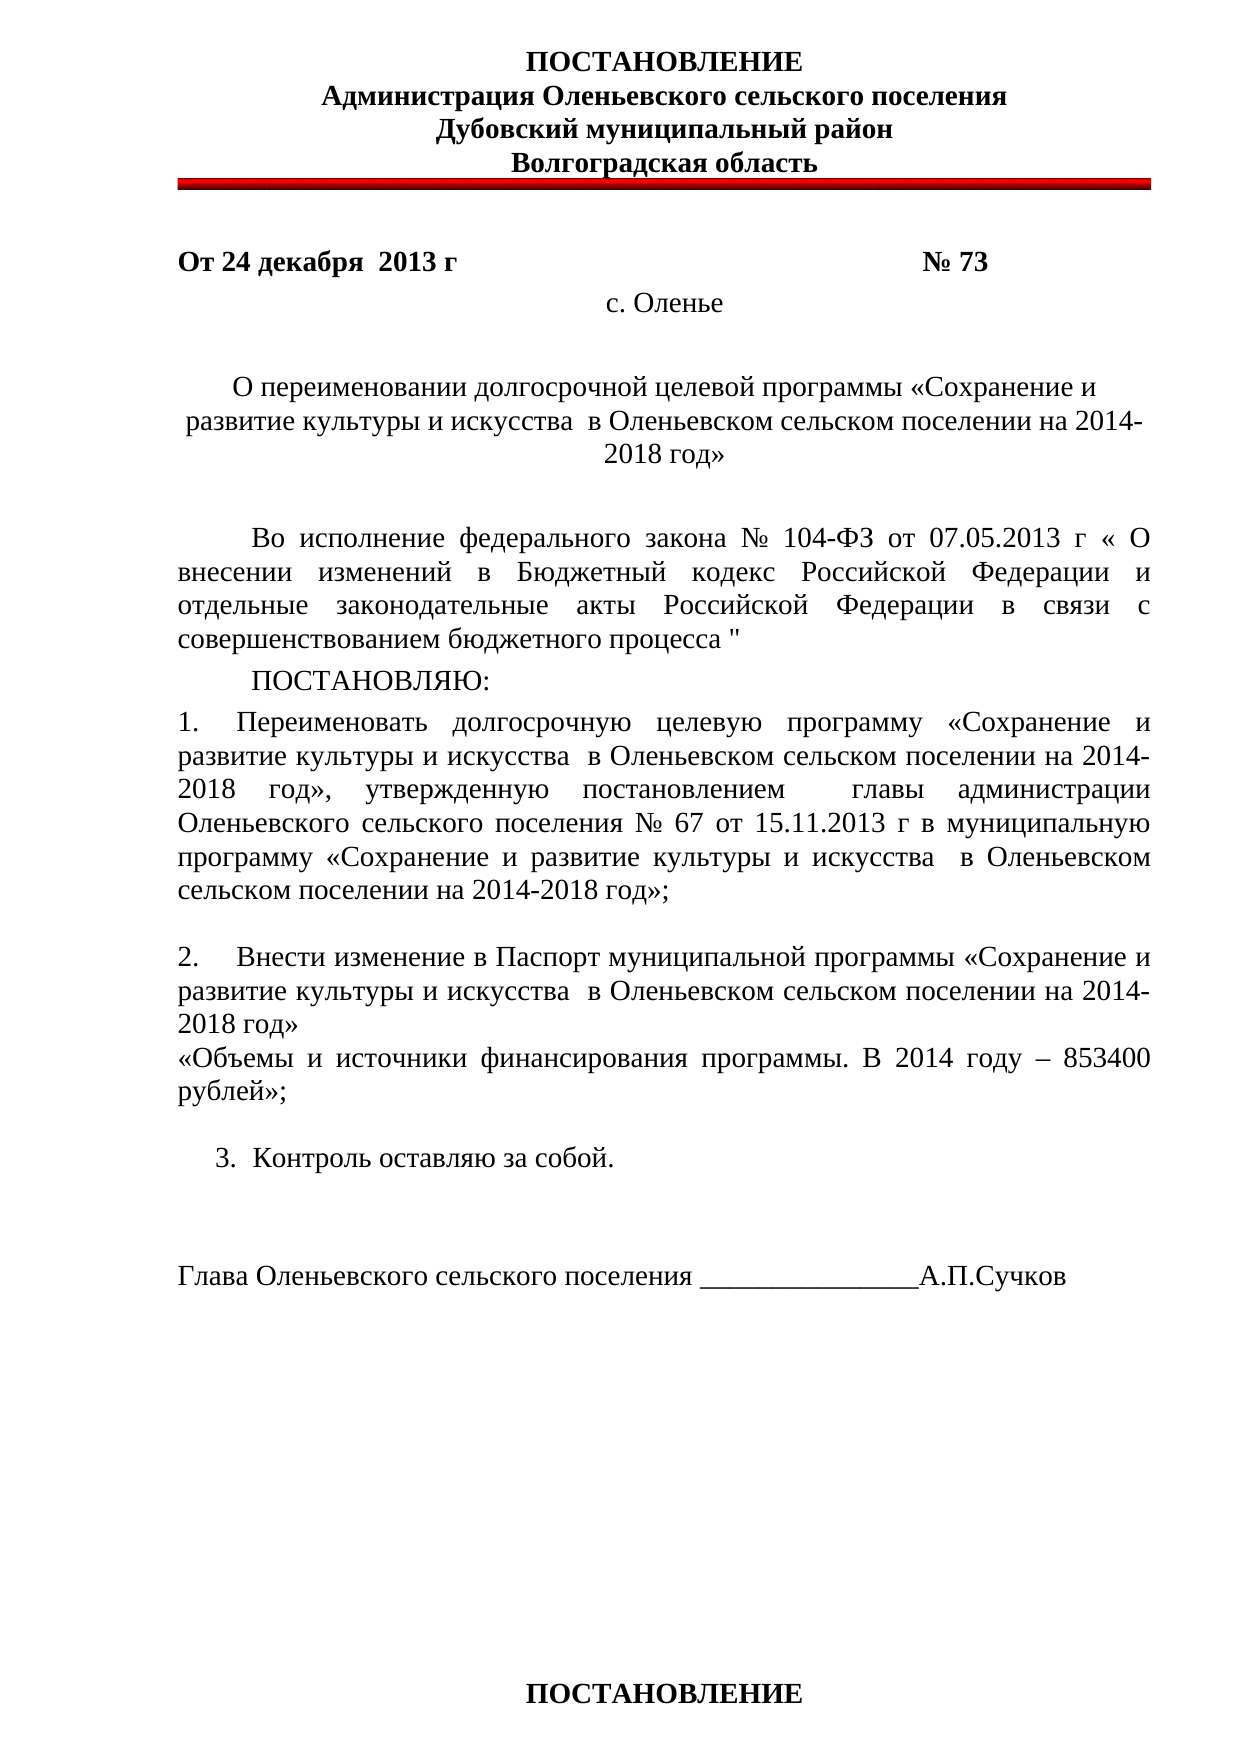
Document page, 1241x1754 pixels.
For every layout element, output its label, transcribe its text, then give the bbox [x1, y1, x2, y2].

text Волгоградская область [177, 145, 1152, 178]
list Внести изменение в Паспорт муниципальной программы «Сохранение и развитие культуры и искусства в Оленьевском сельском поселении на 2014-2018 год» [177, 939, 1152, 1040]
text О переименовании долгосрочной целевой программы «Сохранение и развитие культуры и искусства в Оленьевском сельском поселении на 2014-2018 год» [177, 369, 1152, 470]
text ПОСТАНОВЛЕНИЕ [177, 44, 1152, 78]
picture [177, 178, 1152, 190]
text Дубовский муниципальный район [177, 111, 1152, 145]
text ПОСТАНОВЛЕНИЕ [177, 1677, 1152, 1710]
list «Объемы и источники финансирования программы. В 2014 году – 853400 рублей»; [177, 1040, 1152, 1107]
list Переименовать долгосрочную целевую программу «Сохранение и развитие культуры и искусства в Оленьевском сельском поселении на 2014-2018 год», утвержденную постановлением главы администрации Оленьевского сельского поселения № 67 от 15.11.2013 г в муниципальную программу «Сохранение и развитие культуры и искусства в Оленьевском сельском поселении на 2014-2018 год»; [177, 704, 1152, 906]
text Во исполнение федерального закона № 104-ФЗ от 07.05.2013 г « О внесении изменений в Бюджетный кодекс Российской Федерации и отдельные законодательные акты Российской Федерации в связи с совершенствованием бюджетного процесса " [177, 520, 1152, 654]
list Контроль оставляю за собой. [215, 1141, 1152, 1174]
text ПОСТАНОВЛЯЮ: [177, 663, 1152, 696]
text с. Оленье [177, 286, 1152, 319]
text Администрация Оленьевского сельского поселения [177, 78, 1152, 111]
text От 24 декабря 2013 г № 73 [177, 244, 1152, 277]
text Глава Оленьевского сельского поселения _______________А.П.Сучков [177, 1258, 1152, 1291]
